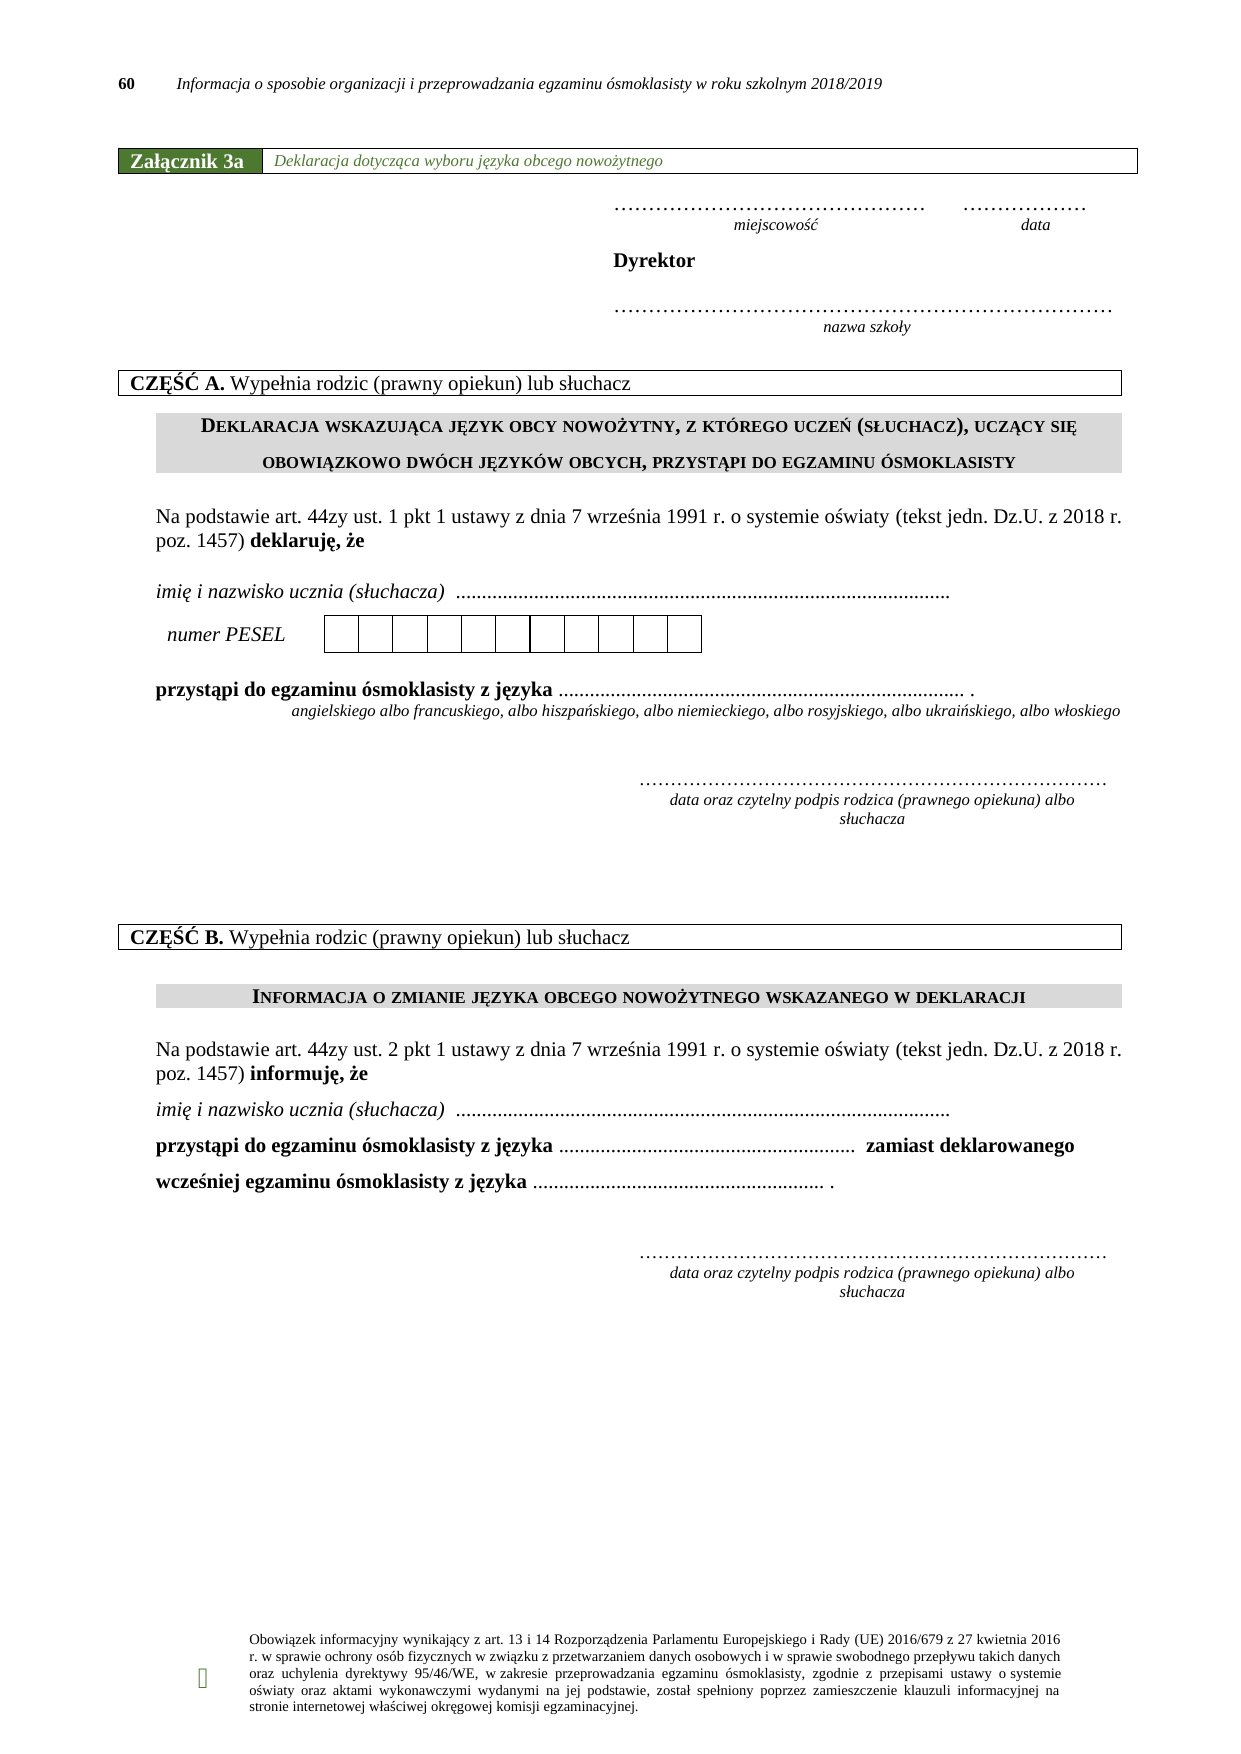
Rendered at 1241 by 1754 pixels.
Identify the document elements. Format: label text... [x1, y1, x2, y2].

table_header CZĘŚĆ A. Wypełnia rodzic (prawny opiekun) lub słuchacz [119, 371, 1121, 395]
text Na podstawie art. 44zy ust. 1 pkt 1 ustawy z dnia 7 września 1991 r. o systemie oświaty (tekst jedn. Dz.U. z 2018 r. poz. 1457) deklaruję, że [156, 504, 1122, 552]
table_header [599, 616, 633, 652]
table_header [393, 616, 427, 652]
table_header ……………………………………… [602, 191, 951, 215]
table_header [359, 616, 392, 652]
table_header [634, 616, 667, 652]
table_header numer PESEL [156, 615, 324, 652]
table_header CZĘŚĆ B. Wypełnia rodzic (prawny opiekun) lub słuchacz [119, 925, 1121, 949]
table_header ………………………………………………………………… [624, 768, 1122, 790]
table_cell nazwa szkoły [602, 317, 1122, 336]
table_cell miejscowość [602, 215, 951, 234]
table_header ………………………………………………………………… [624, 1241, 1122, 1263]
text angielskiego albo francuskiego, albo hiszpańskiego, albo niemieckiego, albo rosyjskiego, albo ukraińskiego, albo włoskiego [118, 701, 1122, 720]
table_header Załącznik 3a [119, 149, 262, 173]
table_cell ……………………………………………………………… [602, 272, 1122, 317]
table_header Deklaracja dotycząca wyboru języka obcego nowożytnego [263, 149, 1137, 173]
text imię i nazwisko ucznia (słuchacza) ............................................................................................... [156, 578, 1122, 603]
table_header [428, 616, 461, 652]
text imię i nazwisko ucznia (słuchacza) ............................................................................................... [156, 1097, 1122, 1121]
table_header [565, 616, 598, 652]
text Deklaracja wskazująca język obcy nowożytny, z którego uczeń (słuchacz), uczący się obowiązkowo dwóch języków obcych, przystąpi do egzaminu ósmoklasisty [156, 413, 1122, 473]
text Informacja o zmianie języka obcego nowożytnego wskazanego w deklaracji [156, 984, 1122, 1008]
table_header Dyrektor [602, 248, 1122, 272]
table_header [531, 616, 564, 652]
table_cell data [951, 215, 1122, 234]
table_header [462, 616, 495, 652]
table_header [496, 616, 529, 652]
table_cell data oraz czytelny podpis rodzica (prawnego opiekuna) albo słuchacza [624, 1263, 1122, 1301]
table_cell data oraz czytelny podpis rodzica (prawnego opiekuna) albo słuchacza [624, 790, 1122, 828]
table_header [668, 616, 701, 652]
table_header ……………… [951, 191, 1122, 215]
text przystąpi do egzaminu ósmoklasisty z języka .............................................................................. . [155, 677, 1122, 701]
table_header [325, 616, 358, 652]
text Na podstawie art. 44zy ust. 2 pkt 1 ustawy z dnia 7 września 1991 r. o systemie oświaty (tekst jedn. Dz.U. z 2018 r. poz. 1457) informuję, że [156, 1037, 1122, 1085]
text przystąpi do egzaminu ósmoklasisty z języka ......................................................... zamiast deklarowanego wcześniej egzaminu ósmoklasisty z języka ........................................................ . [156, 1133, 1122, 1193]
